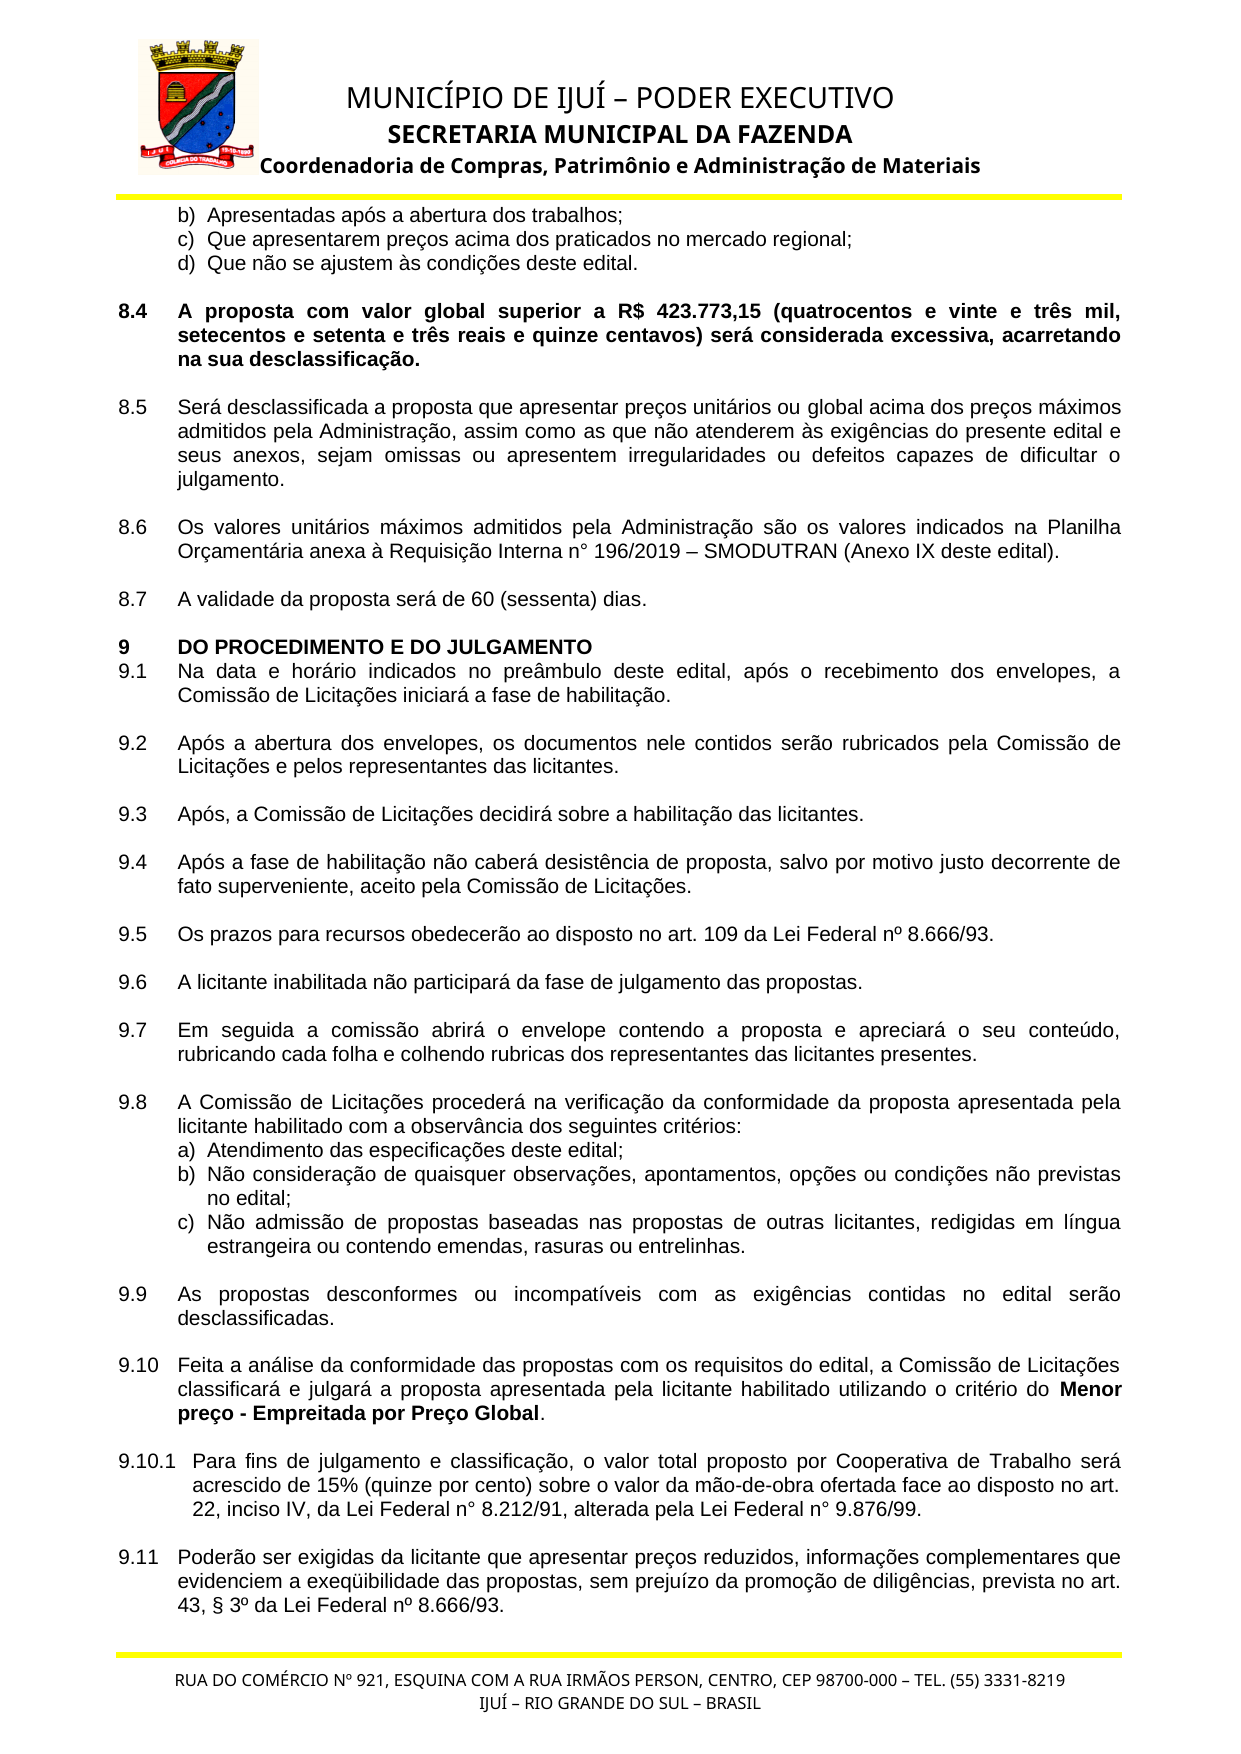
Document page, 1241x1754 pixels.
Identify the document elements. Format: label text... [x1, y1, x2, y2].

list A validade da proposta será de 60 (sessenta) dias. [118, 587, 1122, 611]
list Feita a análise da conformidade das propostas com os requisitos do edital, a Comissão de Licitações classificará e julgará a proposta apresentada pela licitante habilitado utilizando o critério do Menor preço - Empreitada por Preço Global. [118, 1353, 1122, 1425]
list Poderão ser exigidas da licitante que apresentar preços reduzidos, informações complementares que evidenciem a exeqüibilidade das propostas, sem prejuízo da promoção de diligências, prevista no art. 43, § 3º da Lei Federal nº 8.666/93. [118, 1545, 1122, 1617]
list Após a fase de habilitação não caberá desistência de proposta, salvo por motivo justo decorrente de fato superveniente, aceito pela Comissão de Licitações. [118, 850, 1122, 898]
list Em seguida a comissão abrirá o envelope contendo a proposta e apreciará o seu conteúdo, rubricando cada folha e colhendo rubricas dos representantes das licitantes presentes. [118, 1018, 1122, 1066]
list Não consideração de quaisquer observações, apontamentos, opções ou condições não previstas no edital; [177, 1162, 1122, 1209]
list A Comissão de Licitações procederá na verificação da conformidade da proposta apresentada pela licitante habilitado com a observância dos seguintes critérios: [118, 1090, 1122, 1138]
list Que apresentarem preços acima dos praticados no mercado regional; [177, 227, 1122, 251]
list Após, a Comissão de Licitações decidirá sobre a habilitação das licitantes. [118, 802, 1122, 826]
list Para fins de julgamento e classificação, o valor total proposto por Cooperativa de Trabalho será acrescido de 15% (quinze por cento) sobre o valor da mão-de-obra ofertada face ao disposto no art. 22, inciso IV, da Lei Federal n° 8.212/91, alterada pela Lei Federal n° 9.876/99. [118, 1449, 1122, 1521]
list Que não se ajustem às condições deste edital. [177, 251, 1122, 275]
list As propostas desconformes ou incompatíveis com as exigências contidas no edital serão desclassificadas. [118, 1281, 1122, 1329]
list Os valores unitários máximos admitidos pela Administração são os valores indicados na Planilha Orçamentária anexa à Requisição Interna n° 196/2019 – SMODUTRAN (Anexo IX deste edital). [118, 515, 1122, 563]
list Apresentadas após a abertura dos trabalhos; [177, 203, 1122, 227]
list Após a abertura dos envelopes, os documentos nele contidos serão rubricados pela Comissão de Licitações e pelos representantes das licitantes. [118, 730, 1122, 778]
list A licitante inabilitada não participará da fase de julgamento das propostas. [118, 970, 1122, 994]
list DO PROCEDIMENTO E DO JULGAMENTO [118, 634, 1122, 658]
list Será desclassificada a proposta que apresentar preços unitários ou global acima dos preços máximos admitidos pela Administração, assim como as que não atenderem às exigências do presente edital e seus anexos, sejam omissas ou apresentem irregularidades ou defeitos capazes de dificultar o julgamento. [118, 395, 1122, 491]
list A proposta com valor global superior a R$ 423.773,15 (quatrocentos e vinte e três mil, setecentos e setenta e três reais e quinze centavos) será considerada excessiva, acarretando na sua desclassificação. [118, 299, 1122, 371]
list Não admissão de propostas baseadas nas propostas de outras licitantes, redigidas em língua estrangeira ou contendo emendas, rasuras ou entrelinhas. [177, 1209, 1122, 1257]
list Atendimento das especificações deste edital; [177, 1138, 1122, 1162]
list Na data e horário indicados no preâmbulo deste edital, após o recebimento dos envelopes, a Comissão de Licitações iniciará a fase de habilitação. [118, 658, 1122, 706]
list Os prazos para recursos obedecerão ao disposto no art. 109 da Lei Federal nº 8.666/93. [118, 922, 1122, 946]
picture [138, 39, 259, 175]
